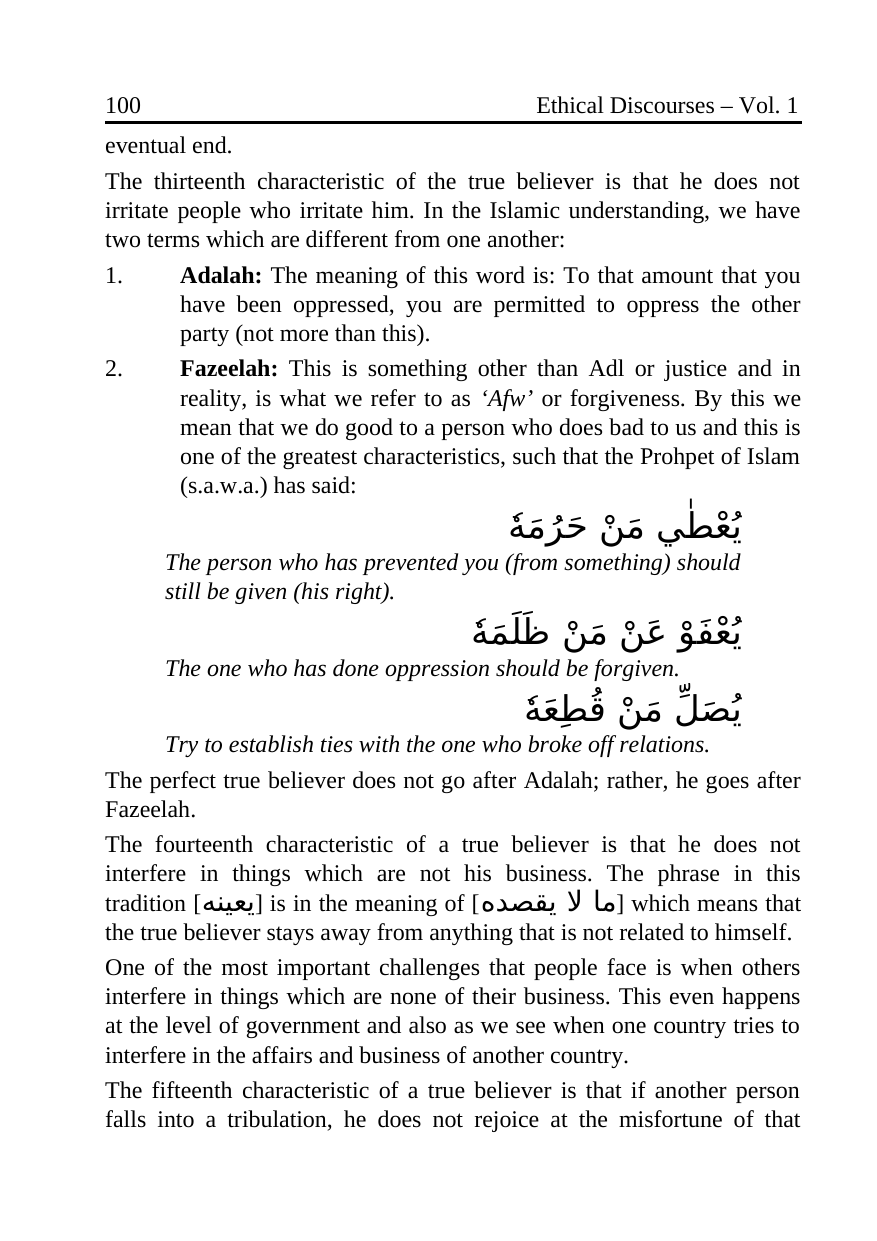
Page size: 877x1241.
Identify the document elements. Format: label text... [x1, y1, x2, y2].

text The thirteenth characteristic of the true believer is that he does not irritate people who irritate him. In the Islamic understanding, we have two terms which are different from one another: [105, 166, 802, 253]
text Try to establish ties with the one who broke off relations. [165, 729, 742, 758]
text 1. Adalah: The meaning of this word is: To that amount that you have been oppressed, you are permitted to oppress the other party (not more than this). [105, 260, 802, 347]
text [105, 131, 802, 160]
text The one who has done oppression should be forgiven. [165, 653, 742, 682]
text يُصَلِّ مَنْ قُطِعَهٗ [165, 688, 742, 729]
text The person who has prevented you (from something) should still be given (his right). [165, 547, 742, 605]
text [105, 1075, 802, 1133]
text 2. Fazeelah: This is something other than Adl or justice and in reality, is what we refer to as ‘Afw’ or forgiveness. By this we mean that we do good to a person who does bad to us and this is one of the greatest characteristics, such that the Prohpet of Islam (s.a.w.a.) has said: [105, 353, 802, 499]
text The perfect true believer does not go after Adalah; rather, he goes after Fazeelah. [105, 765, 802, 823]
text The fourteenth characteristic of a true believer is that he does not interfere in things which are not his business. The phrase in this tradition [يعينه] is in the meaning of [ما لا يقصده] which means that the true believer stays away from anything that is not related to himself. [105, 829, 802, 946]
text يُعْفَوْ عَنْ مَنْ ظَلَمَهٗ [165, 611, 742, 653]
text One of the most important challenges that people face is when others interfere in things which are none of their business. This even happens at the level of government and also as we see when one country tries to interfere in the affairs and business of another country. [105, 952, 802, 1069]
text يُعْطٰي مَنْ حَرُمَهٗ [165, 506, 742, 547]
